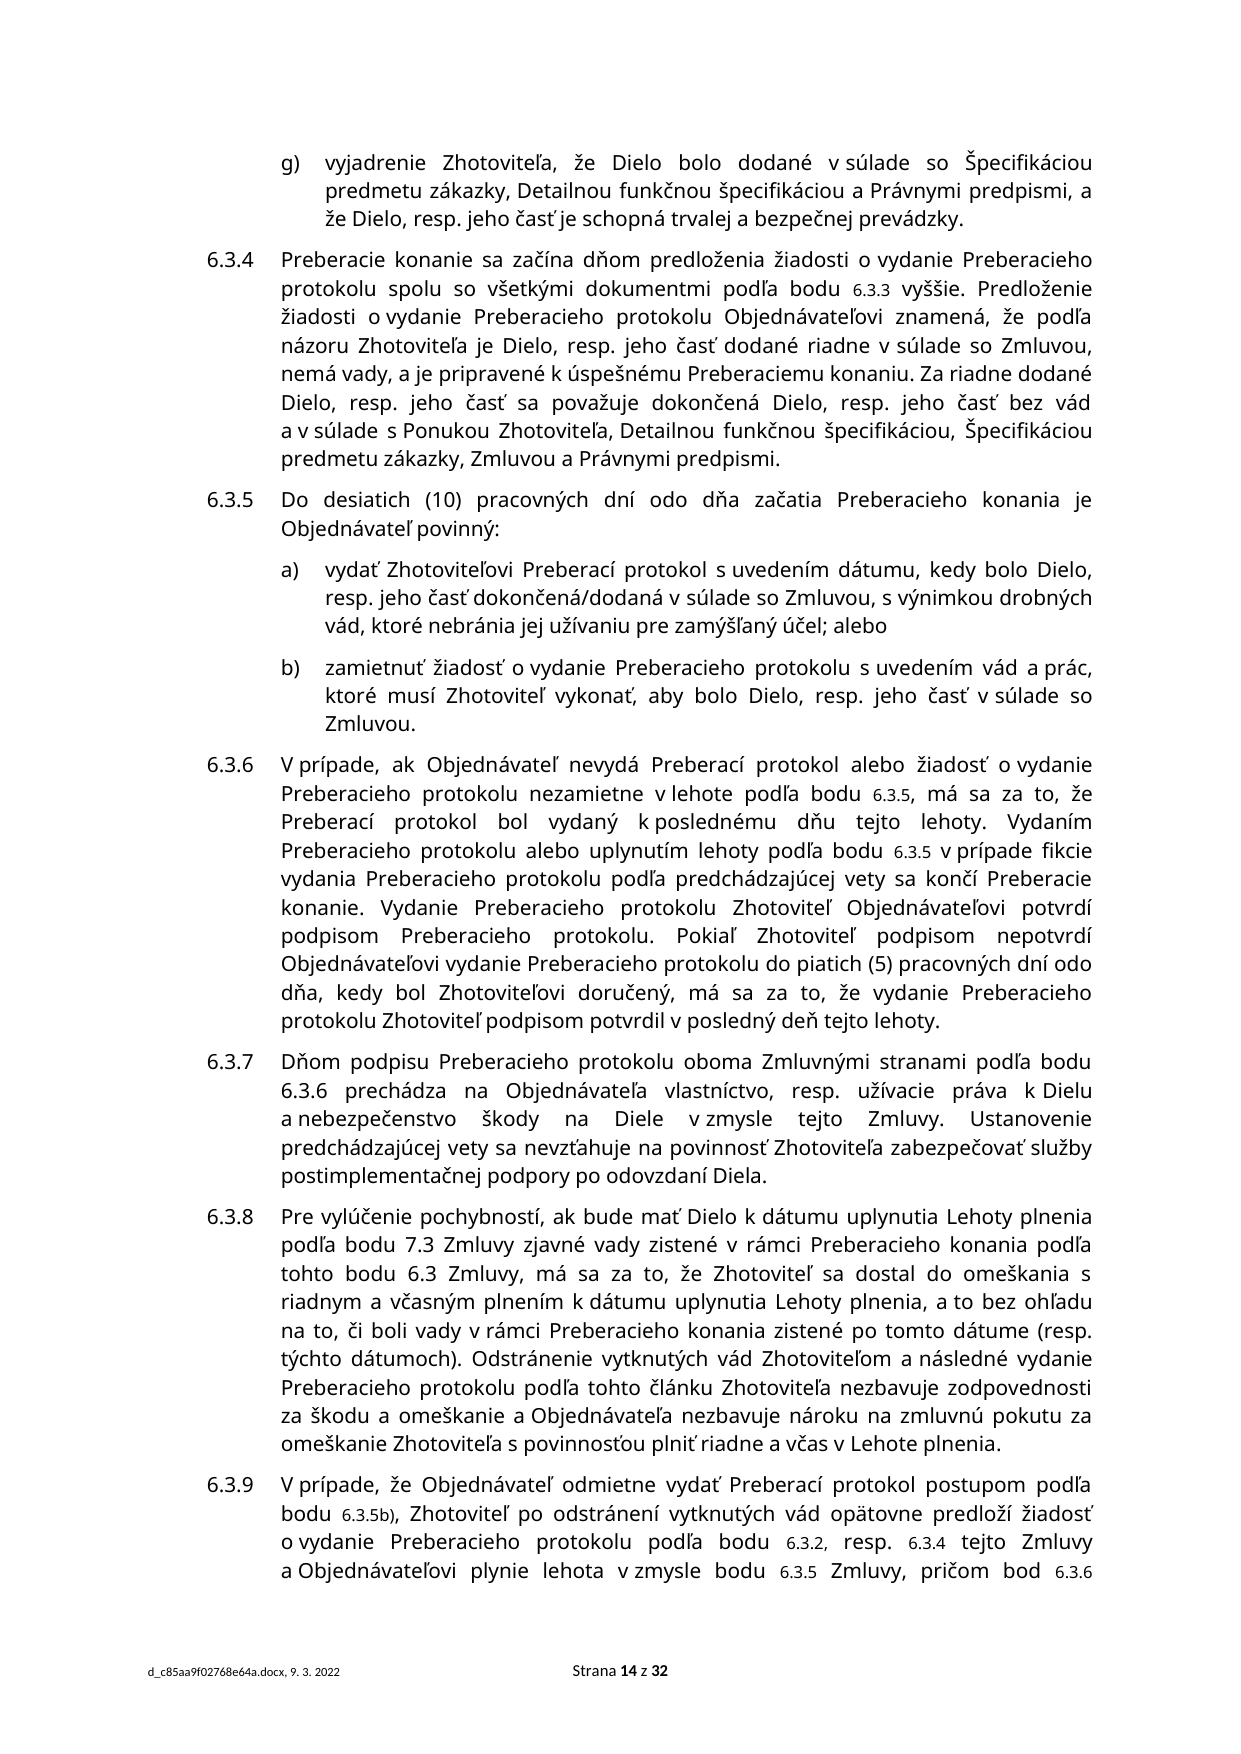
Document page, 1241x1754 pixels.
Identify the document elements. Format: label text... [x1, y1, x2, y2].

list Do desiatich (10) pracovných dní odo dňa začatia Preberacieho konania je Objednávateľ povinný: [207, 485, 1093, 542]
list zamietnuť žiadosť o vydanie Preberacieho protokolu s uvedením vád a prác, ktoré musí Zhotoviteľ vykonať, aby bolo Dielo, resp. jeho časť v súlade so Zmluvou. [281, 653, 1093, 738]
list V prípade, ak Objednávateľ nevydá Preberací protokol alebo žiadosť o vydanie Preberacieho protokolu nezamietne v lehote podľa bodu 6.3.5, má sa za to, že Preberací protokol bol vydaný k poslednému dňu tejto lehoty. Vydaním Preberacieho protokolu alebo uplynutím lehoty podľa bodu 6.3.5 v prípade fikcie vydania Preberacieho protokolu podľa predchádzajúcej vety sa končí Preberacie konanie. Vydanie Preberacieho protokolu Zhotoviteľ Objednávateľovi potvrdí podpisom Preberacieho protokolu. Pokiaľ Zhotoviteľ podpisom nepotvrdí Objednávateľovi vydanie Preberacieho protokolu do piatich (5) pracovných dní odo dňa, kedy bol Zhotoviteľovi doručený, má sa za to, že vydanie Preberacieho protokolu Zhotoviteľ podpisom potvrdil v posledný deň tejto lehoty. [207, 750, 1093, 1035]
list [207, 1470, 1093, 1584]
list vyjadrenie Zhotoviteľa, že Dielo bolo dodané v súlade so Špecifikáciou predmetu zákazky, Detailnou funkčnou špecifikáciou a Právnymi predpismi, a že Dielo, resp. jeho časť je schopná trvalej a bezpečnej prevádzky. [281, 148, 1093, 233]
list Pre vylúčenie pochybností, ak bude mať Dielo k dátumu uplynutia Lehoty plnenia podľa bodu 7.3 Zmluvy zjavné vady zistené v rámci Preberacieho konania podľa tohto bodu 6.3 Zmluvy, má sa za to, že Zhotoviteľ sa dostal do omeškania s riadnym a včasným plnením k dátumu uplynutia Lehoty plnenia, a to bez ohľadu na to, či boli vady v rámci Preberacieho konania zistené po tomto dátume (resp. týchto dátumoch). Odstránenie vytknutých vád Zhotoviteľom a následné vydanie Preberacieho protokolu podľa tohto článku Zhotoviteľa nezbavuje zodpovednosti za škodu a omeškanie a Objednávateľa nezbavuje nároku na zmluvnú pokutu za omeškanie Zhotoviteľa s povinnosťou plniť riadne a včas v Lehote plnenia. [207, 1202, 1093, 1458]
list vydať Zhotoviteľovi Preberací protokol s uvedením dátumu, kedy bolo Dielo, resp. jeho časť dokončená/dodaná v súlade so Zmluvou, s výnimkou drobných vád, ktoré nebránia jej užívaniu pre zamýšľaný účel; alebo [281, 555, 1093, 640]
list Dňom podpisu Preberacieho protokolu oboma Zmluvnými stranami podľa bodu 6.3.6 prechádza na Objednávateľa vlastníctvo, resp. užívacie práva k Dielu a nebezpečenstvo škody na Diele v zmysle tejto Zmluvy. Ustanovenie predchádzajúcej vety sa nevzťahuje na povinnosť Zhotoviteľa zabezpečovať služby postimplementačnej podpory po odovzdaní Diela. [207, 1047, 1093, 1189]
list Preberacie konanie sa začína dňom predloženia žiadosti o vydanie Preberacieho protokolu spolu so všetkými dokumentmi podľa bodu 6.3.3 vyššie. Predloženie žiadosti o vydanie Preberacieho protokolu Objednávateľovi znamená, že podľa názoru Zhotoviteľa je Dielo, resp. jeho časť dodané riadne v súlade so Zmluvou, nemá vady, a je pripravené k úspešnému Preberaciemu konaniu. Za riadne dodané Dielo, resp. jeho časť sa považuje dokončená Dielo, resp. jeho časť bez vád a v súlade s Ponukou Zhotoviteľa, Detailnou funkčnou špecifikáciou, Špecifikáciou predmetu zákazky, Zmluvou a Právnymi predpismi. [207, 245, 1093, 473]
